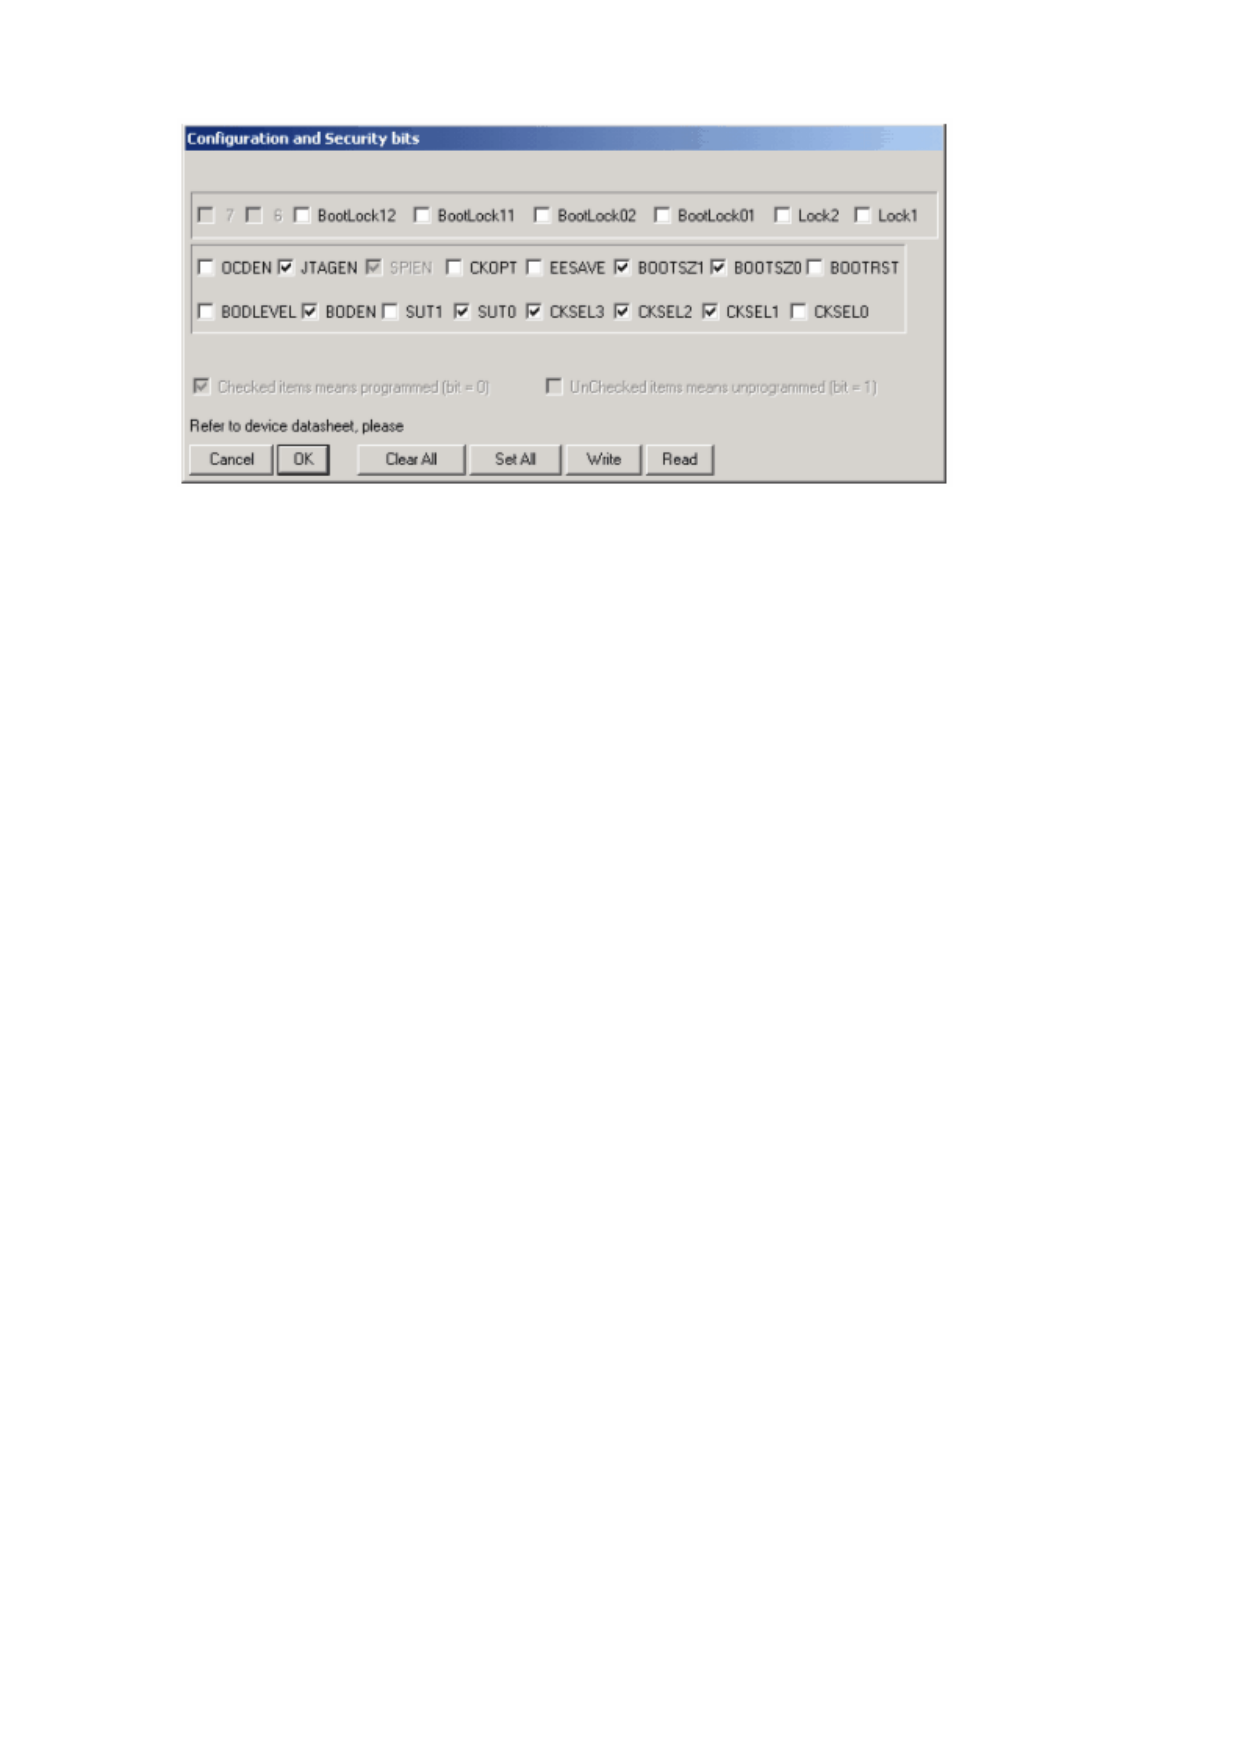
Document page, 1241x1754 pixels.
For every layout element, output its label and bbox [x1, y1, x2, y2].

picture [177, 118, 953, 487]
